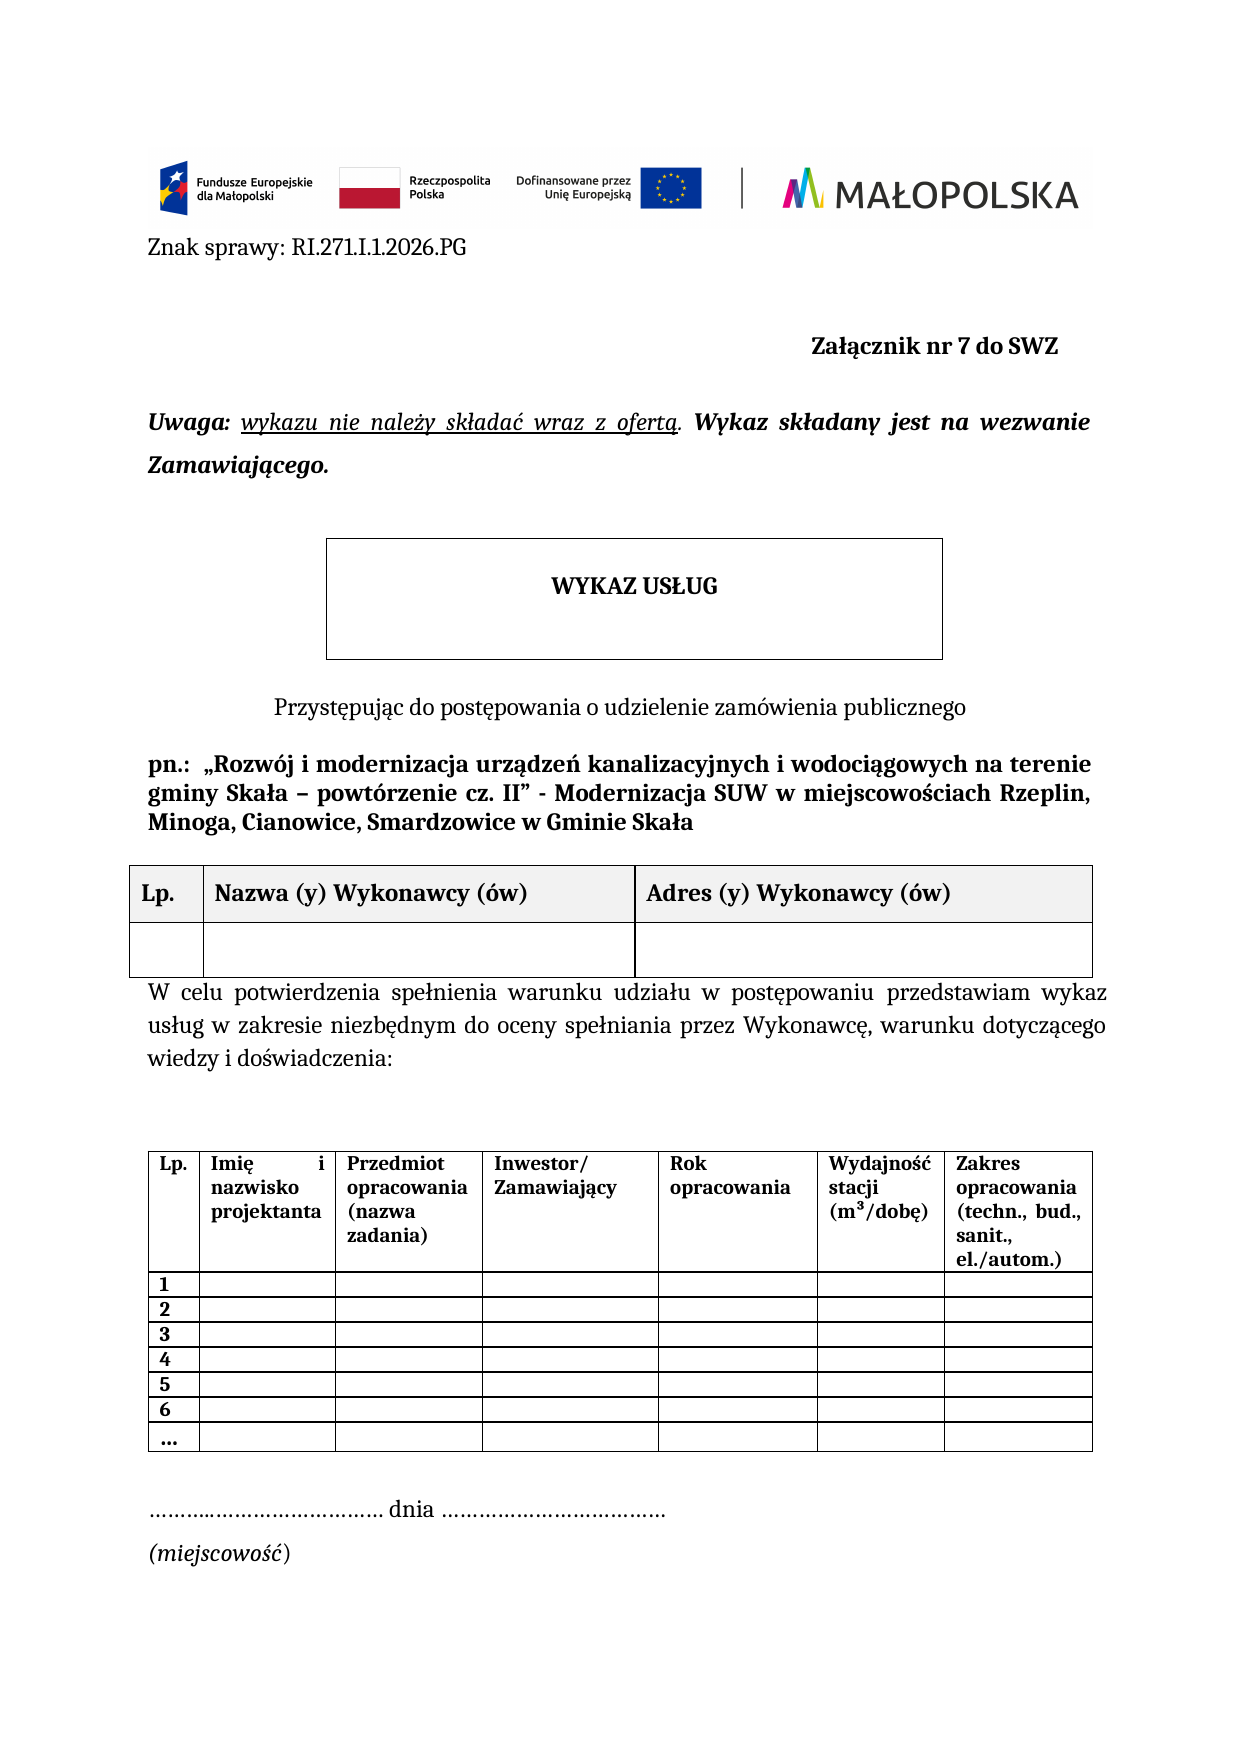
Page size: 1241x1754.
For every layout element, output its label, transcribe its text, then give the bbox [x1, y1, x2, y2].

table_cell [336, 1373, 482, 1396]
table_cell [204, 923, 634, 977]
table_cell [483, 1398, 658, 1421]
text ………..……………………… dnia ……………………………… [148, 1495, 1093, 1524]
table_cell … [149, 1423, 199, 1451]
picture [147, 147, 1093, 229]
table_cell [659, 1423, 817, 1451]
table_header Inwestor/ Zamawiający [483, 1152, 658, 1271]
table_cell 6 [149, 1398, 199, 1421]
table_cell 3 [149, 1323, 199, 1346]
table_header Zakres opracowania (techn., bud., sanit., el./autom.) [945, 1152, 1092, 1271]
table_cell [659, 1373, 817, 1396]
table_cell [818, 1398, 944, 1421]
table_cell [336, 1423, 482, 1451]
table_header Przedmiot opracowania (nazwa zadania) [336, 1152, 482, 1271]
table_cell [659, 1298, 817, 1321]
table_header Adres (y) Wykonawcy (ów) [636, 866, 1092, 922]
table_header Lp. [149, 1152, 199, 1271]
table_cell [945, 1298, 1092, 1321]
table_header Nazwa (y) Wykonawcy (ów) [204, 866, 634, 922]
table_header Wydajność stacji (m³/dobę) [818, 1152, 944, 1271]
table_header Lp. [130, 866, 203, 922]
table_cell [200, 1423, 335, 1451]
table_cell [945, 1373, 1092, 1396]
table_cell [336, 1348, 482, 1371]
table_cell 4 [149, 1348, 199, 1371]
table_cell [483, 1423, 658, 1451]
table_cell [945, 1423, 1092, 1451]
table_cell [336, 1298, 482, 1321]
table_cell [945, 1348, 1092, 1371]
table_header Rok opracowania [659, 1152, 817, 1271]
table_cell [336, 1273, 482, 1296]
table_cell 1 [149, 1273, 199, 1296]
text Załącznik nr 7 do SWZ [811, 332, 1108, 361]
table_cell [659, 1398, 817, 1421]
table_cell [818, 1373, 944, 1396]
table_cell [130, 923, 203, 977]
table_cell [659, 1348, 817, 1371]
table_cell [659, 1323, 817, 1346]
table_header WYKAZ USŁUG [327, 539, 942, 658]
table_cell [659, 1273, 817, 1296]
text W celu potwierdzenia spełnienia warunku udziału w postępowaniu przedstawiam wykaz usług w zakresie niezbędnym do oceny spełniania przez Wykonawcę, warunku dotyczącego wiedzy i doświadczenia: [148, 978, 1107, 1072]
text Znak sprawy: RI.271.I.1.2026.PG [148, 233, 1108, 262]
table_cell [200, 1323, 335, 1346]
table_cell [483, 1323, 658, 1346]
table_cell [200, 1348, 335, 1371]
table_cell [336, 1398, 482, 1421]
table_cell [483, 1373, 658, 1396]
table_cell [483, 1348, 658, 1371]
table_cell [483, 1298, 658, 1321]
table_cell [818, 1348, 944, 1371]
text Przystępując do postępowania o udzielenie zamówienia publicznego [148, 692, 1093, 721]
text Uwaga: wykazu nie należy składać wraz z ofertą. Wykaz składany jest na wezwanie Zamawiającego. [148, 408, 1093, 480]
table_cell 2 [149, 1298, 199, 1321]
table_cell [818, 1323, 944, 1346]
table_cell [945, 1323, 1092, 1346]
table_cell [818, 1273, 944, 1296]
table_cell [200, 1298, 335, 1321]
text (miejscowość) [148, 1538, 1093, 1567]
table_cell [818, 1298, 944, 1321]
table_cell [818, 1423, 944, 1451]
table_cell [200, 1398, 335, 1421]
table_cell [200, 1373, 335, 1396]
table_cell [483, 1273, 658, 1296]
table_cell 5 [149, 1373, 199, 1396]
table_cell [945, 1273, 1092, 1296]
table_cell [200, 1273, 335, 1296]
text pn.: „Rozwój i modernizacja urządzeń kanalizacyjnych i wodociągowych na terenie gminy Skała – powtórzenie cz. II” - Modernizacja SUW w miejscowościach Rzeplin, Minoga, Cianowice, Smardzowice w Gminie Skała [148, 750, 1093, 836]
table_cell [636, 923, 1092, 977]
table_cell [336, 1323, 482, 1346]
table_header Imię i nazwisko projektanta [200, 1152, 335, 1271]
table_cell [945, 1398, 1092, 1421]
